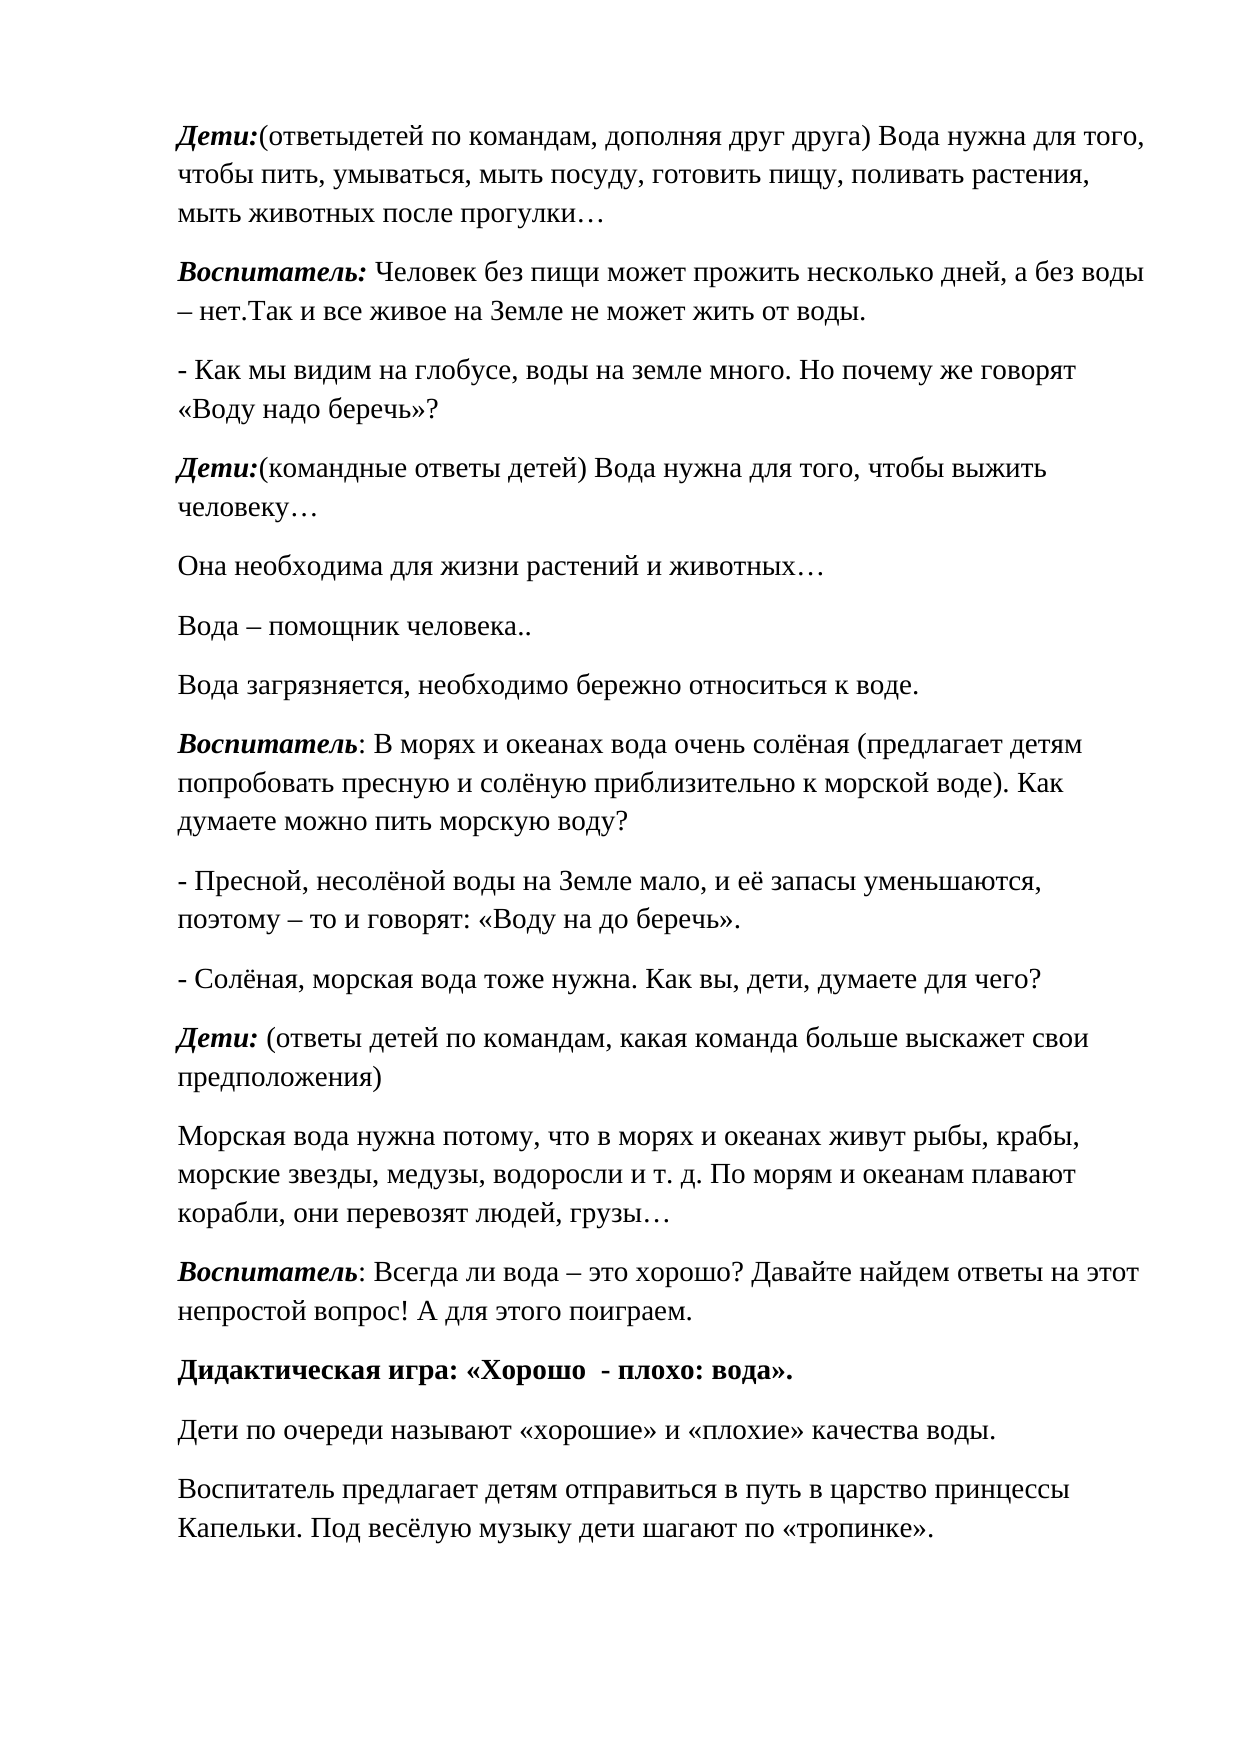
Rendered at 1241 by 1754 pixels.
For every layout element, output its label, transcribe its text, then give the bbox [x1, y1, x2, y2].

text Вода – помощник человека.. [177, 608, 1152, 641]
text Дети:(командные ответы детей) Вода нужна для того, чтобы выжить человеку… [177, 450, 1152, 522]
text Воспитатель: В морях и океанах вода очень солёная (предлагает детям попробовать пресную и солёную приблизительно к морской воде). Как думаете можно пить морскую воду? [177, 726, 1152, 837]
text - Пресной, несолёной воды на Земле мало, и её запасы уменьшаются, поэтому – то и говорят: «Воду на до беречь». [177, 863, 1152, 935]
text Дети:(ответыдетей по командам, дополняя друг друга) Вода нужна для того, чтобы пить, умываться, мыть посуду, готовить пищу, поливать растения, мыть животных после прогулки… [177, 118, 1152, 229]
text Воспитатель предлагает детям отправиться в путь в царство принцессы Капельки. Под весёлую музыку дети шагают по «тропинке». [177, 1471, 1152, 1543]
text Воспитатель: Человек без пищи может прожить несколько дней, а без воды – нет.Так и все живое на Земле не может жить от воды. [177, 254, 1152, 327]
text Дети: (ответы детей по командам, какая команда больше выскажет свои предположения) [177, 1020, 1152, 1092]
text Воспитатель: Всегда ли вода – это хорошо? Давайте найдем ответы на этот непростой вопрос! А для этого поиграем. [177, 1254, 1152, 1327]
text Дидактическая игра: «Хорошо - плохо: вода». [177, 1352, 1152, 1386]
text - Солёная, морская вода тоже нужна. Как вы, дети, думаете для чего? [177, 961, 1152, 994]
text Она необходима для жизни растений и животных… [177, 548, 1152, 582]
text Дети по очереди называют «хорошие» и «плохие» качества воды. [177, 1412, 1152, 1445]
text Морская вода нужна потому, что в морях и океанах живут рыбы, крабы, морские звезды, медузы, водоросли и т. д. По морям и океанам плавают корабли, они перевозят людей, грузы… [177, 1118, 1152, 1229]
text - Как мы видим на глобусе, воды на земле много. Но почему же говорят «Воду надо беречь»? [177, 352, 1152, 424]
text Вода загрязняется, необходимо бережно относиться к воде. [177, 667, 1152, 701]
